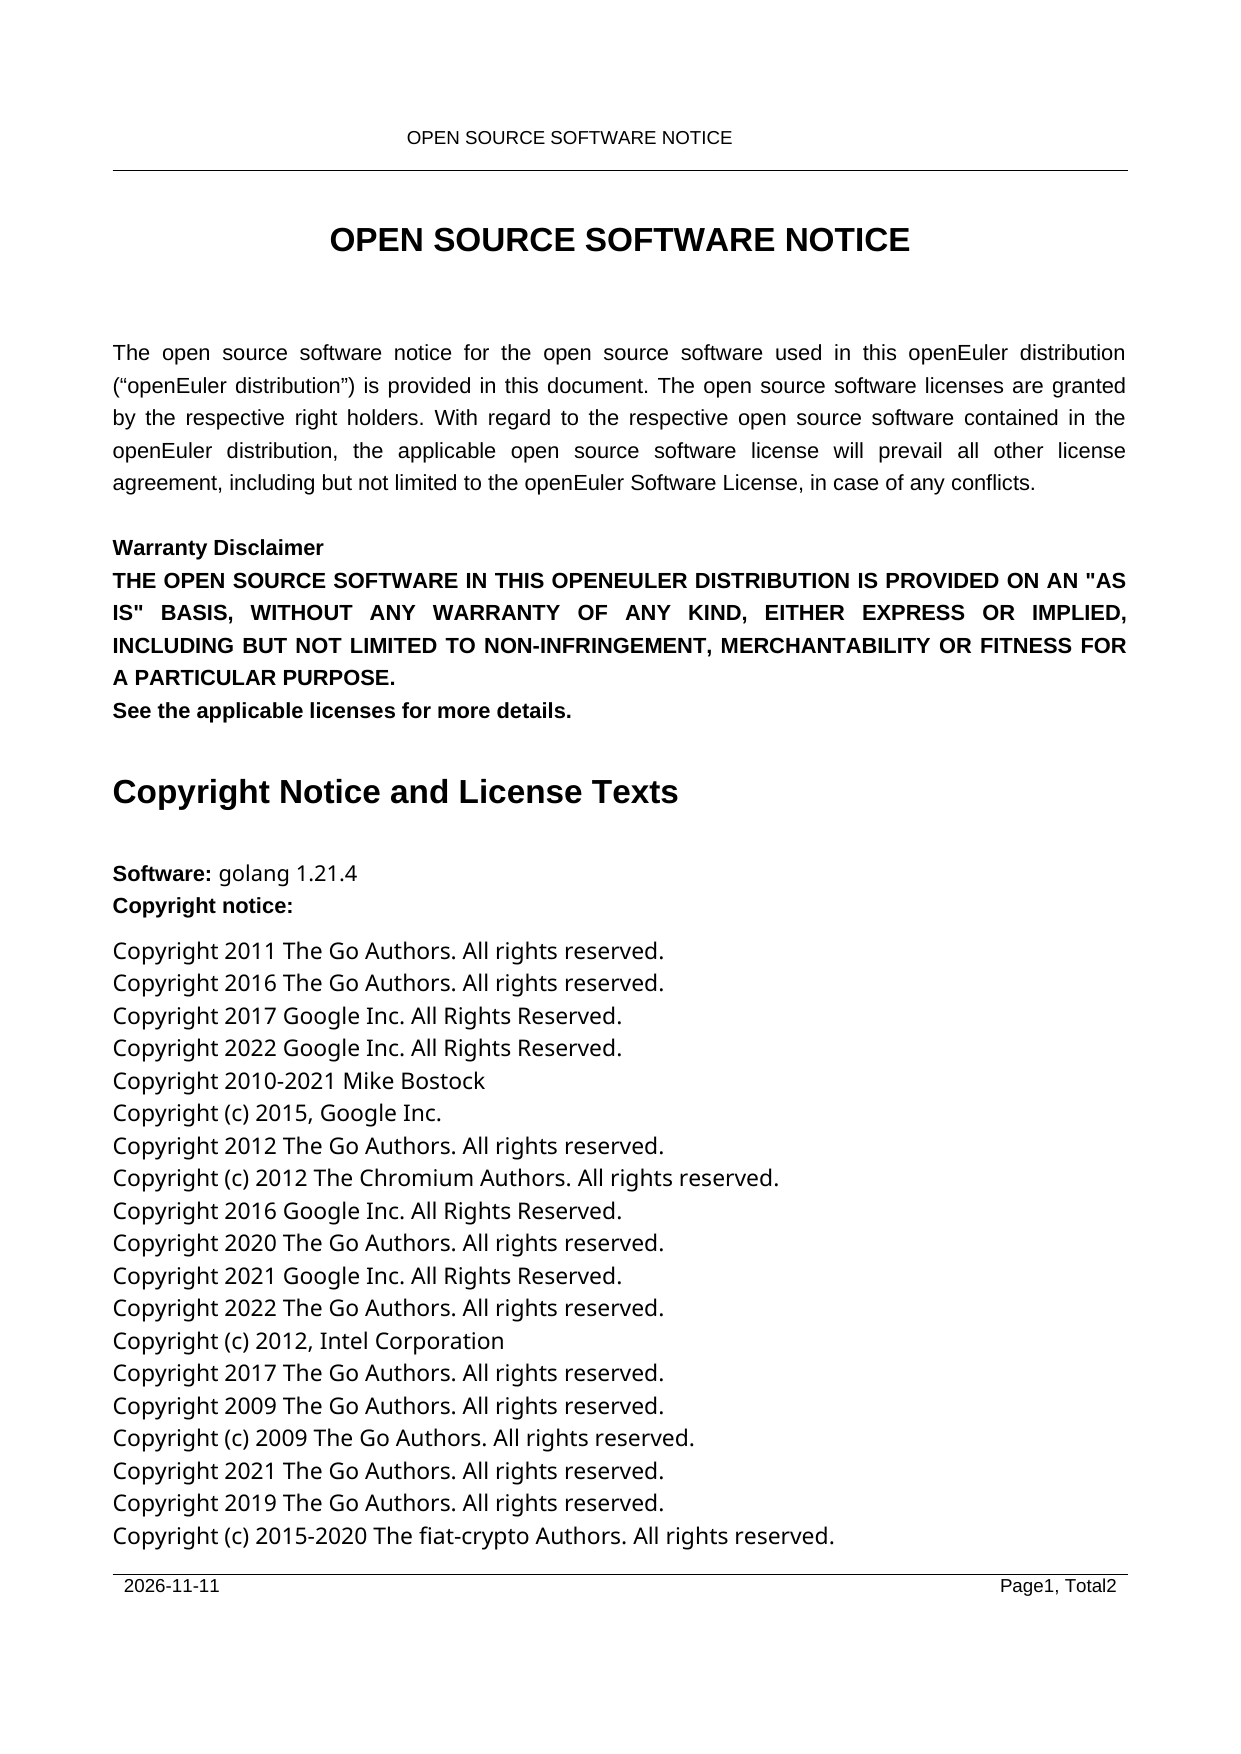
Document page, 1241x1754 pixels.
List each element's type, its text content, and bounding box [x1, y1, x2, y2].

text Copyright notice: [112, 889, 1128, 921]
title Software: golang 1.21.4 [112, 856, 1128, 889]
text Copyright Notice and License Texts [112, 759, 1128, 824]
text Warranty Disclaimer [112, 531, 1128, 564]
text The open source software notice for the open source software used in this openEuler distribution (“openEuler distribution”) is provided in this document. The open source software licenses are granted by the respective right holders. With regard to the respective open source software contained in the openEuler distribution, the applicable open source software license will prevail all other license agreement, including but not limited to the openEuler Software License, in case of any conflicts. [112, 336, 1128, 499]
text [112, 934, 1128, 1551]
text OPEN SOURCE SOFTWARE NOTICE [112, 206, 1128, 271]
text THE OPEN SOURCE SOFTWARE IN THIS OPENEULER DISTRIBUTION IS PROVIDED ON AN "AS IS" BASIS, WITHOUT ANY WARRANTY OF ANY KIND, EITHER EXPRESS OR IMPLIED, INCLUDING BUT NOT LIMITED TO NON-INFRINGEMENT, MERCHANTABILITY OR FITNESS FOR A PARTICULAR PURPOSE. See the applicable licenses for more details. [112, 564, 1128, 726]
